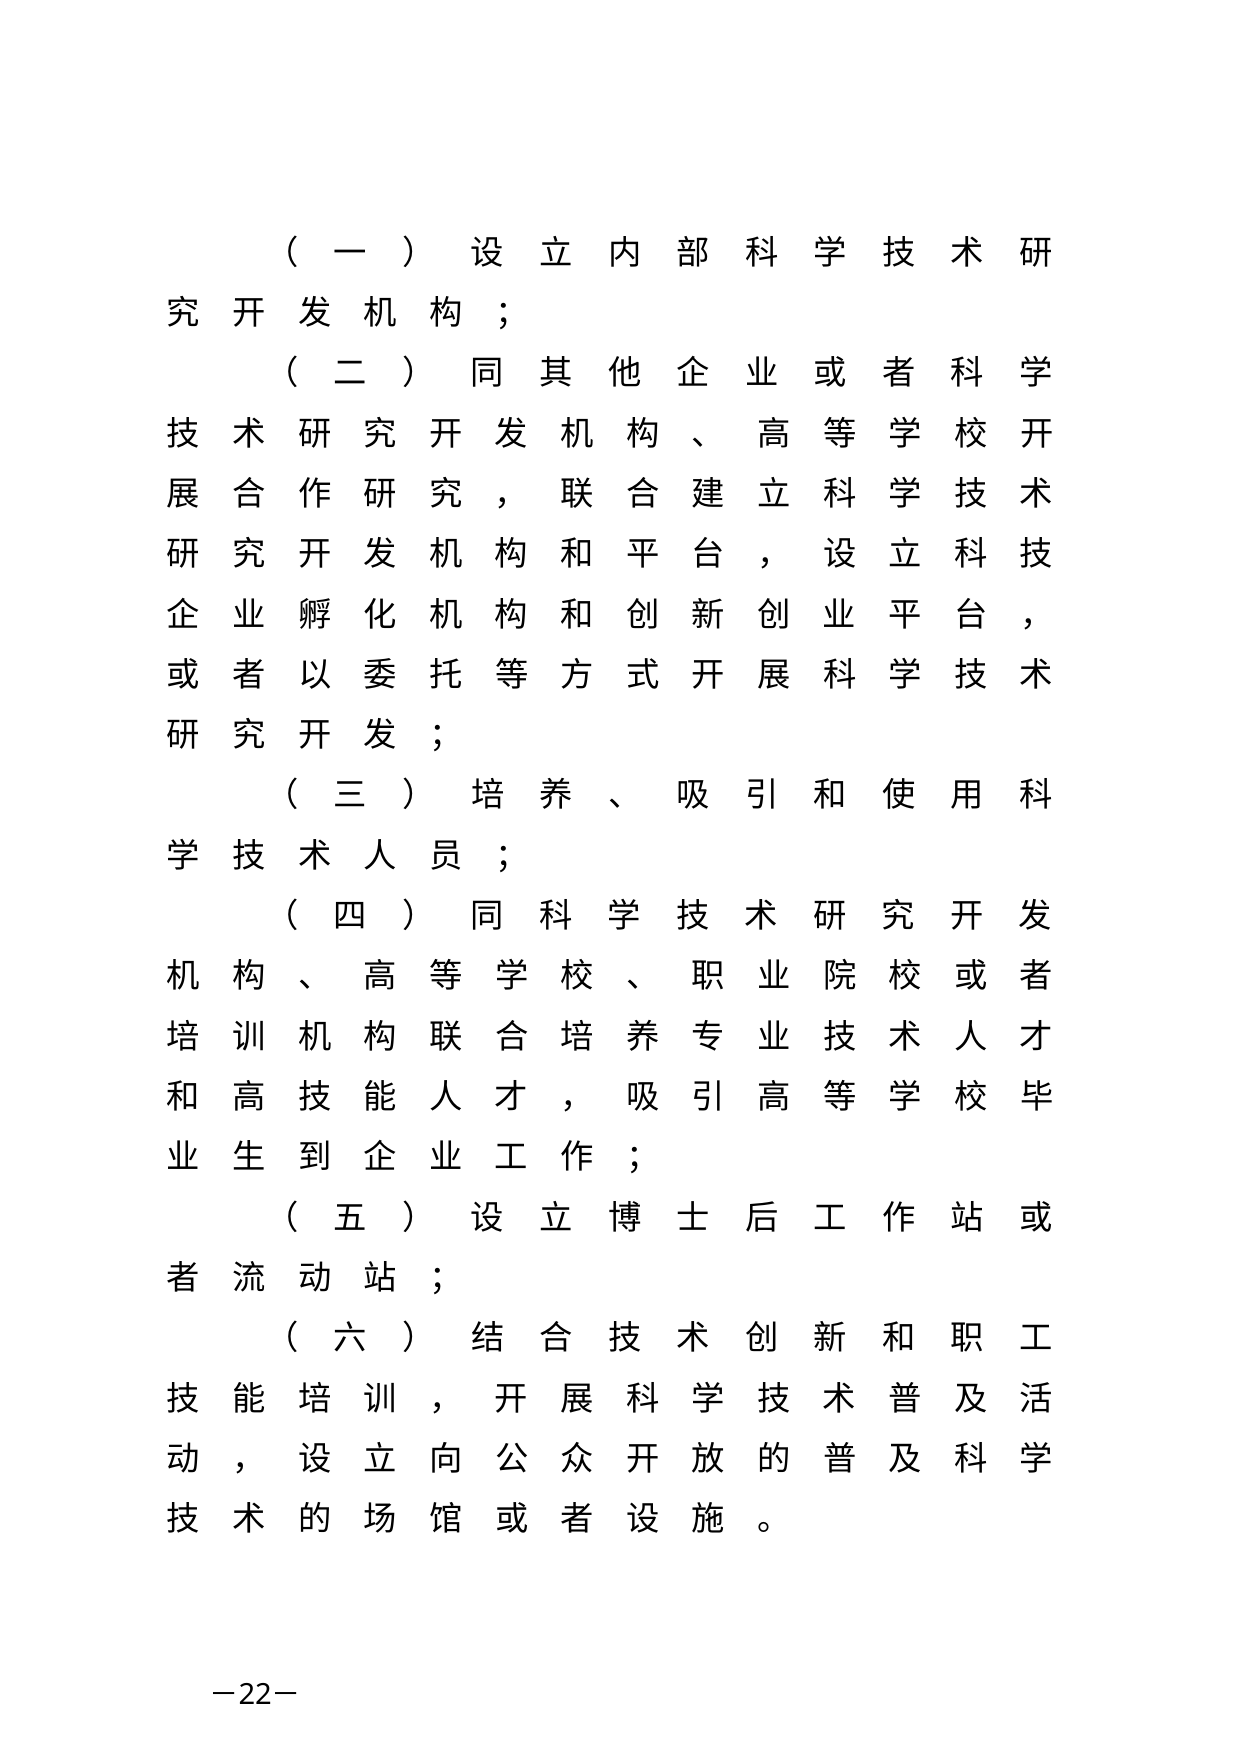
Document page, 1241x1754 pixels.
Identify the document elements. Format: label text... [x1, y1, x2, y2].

text （六）结合技术创新和职工技能培训，开展科学技术普及活动，设立向公众开放的普及科学技术的场馆或者设施。 [167, 1305, 1085, 1546]
text （五）设立博士后工作站或者流动站； [167, 1184, 1085, 1305]
text （一）设立内部科学技术研究开发机构； [167, 219, 1085, 340]
text （三）培养、吸引和使用科学技术人员； [167, 762, 1085, 883]
text （二）同其他企业或者科学技术研究开发机构、高等学校开展合作研究，联合建立科学技术研究开发机构和平台，设立科技企业孵化机构和创新创业平台，或者以委托等方式开展科学技术研究开发； [167, 340, 1085, 762]
text （四）同科学技术研究开发机构、高等学校、职业院校或者培训机构联合培养专业技术人才和高技能人才，吸引高等学校毕业生到企业工作； [167, 883, 1085, 1184]
